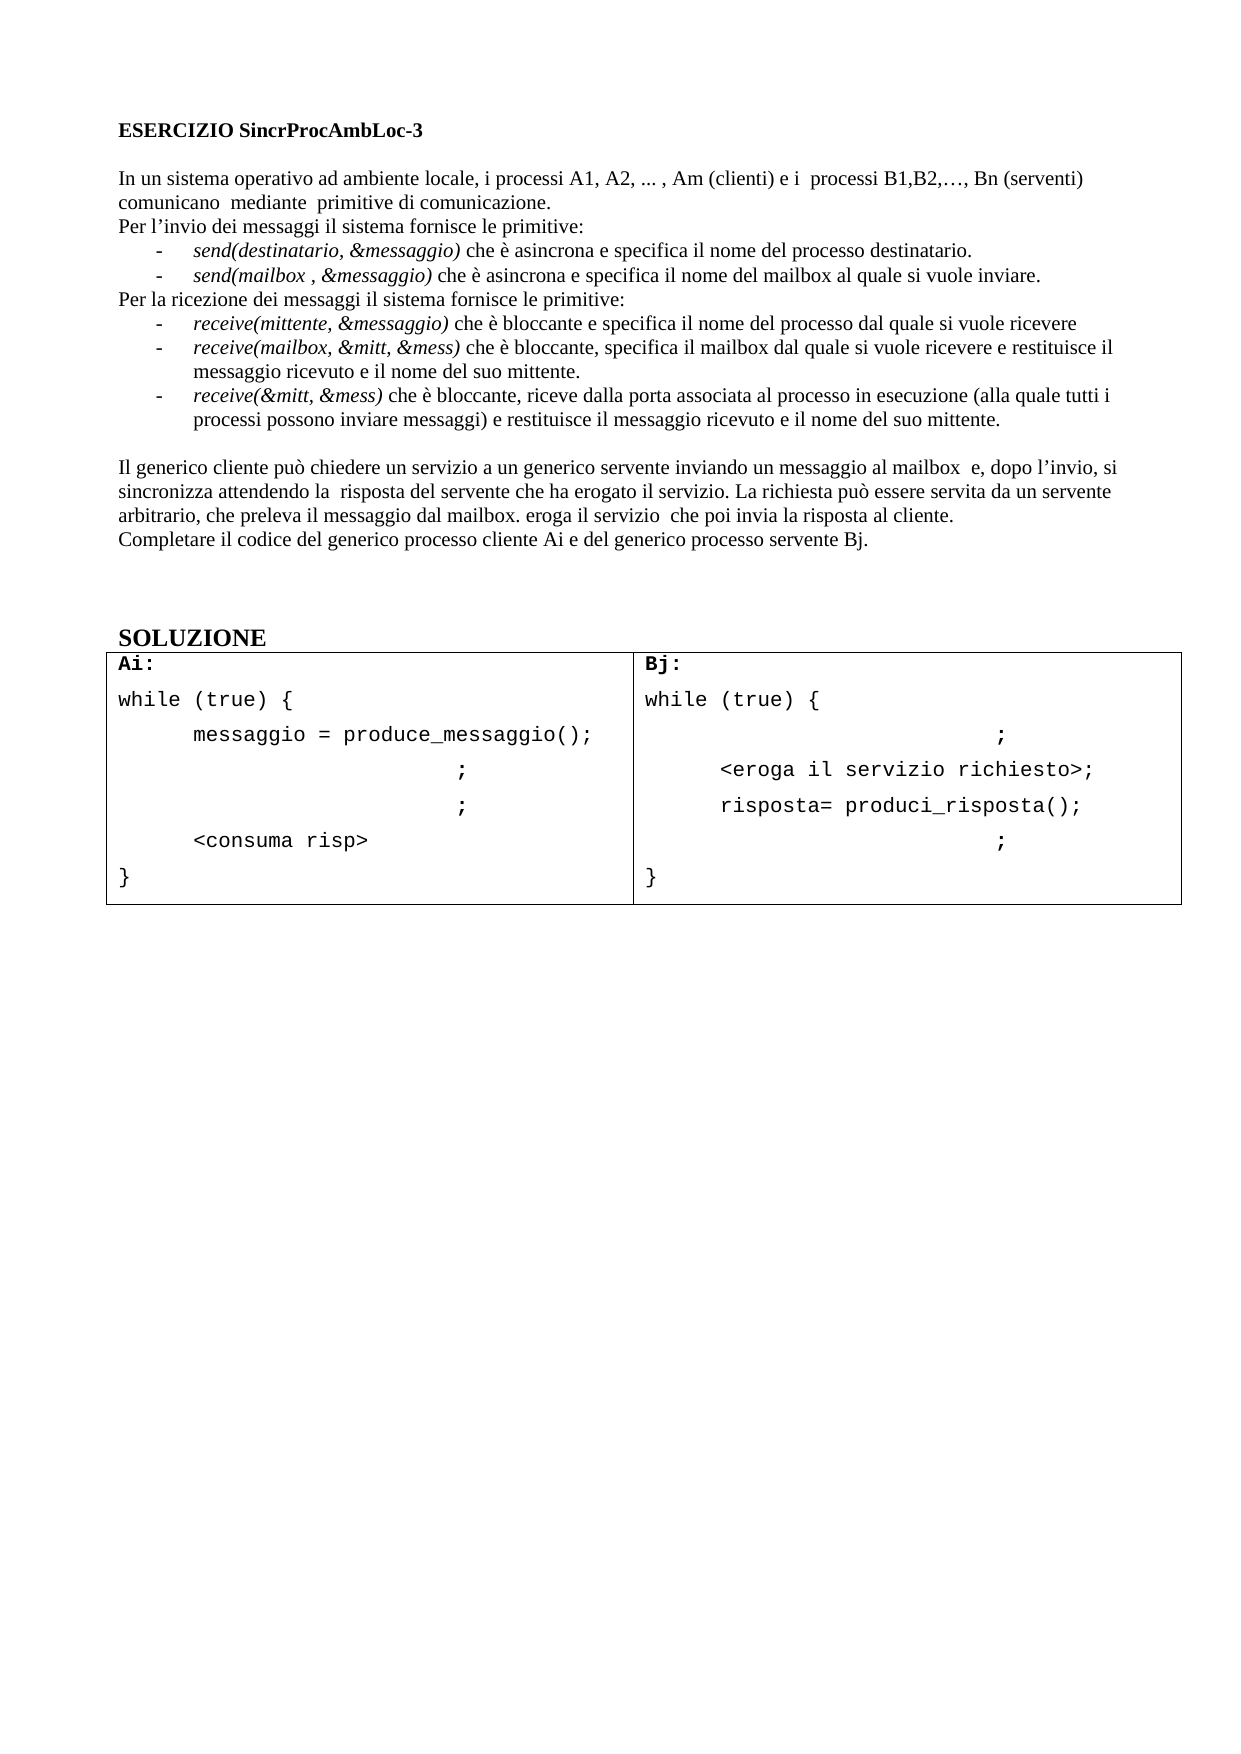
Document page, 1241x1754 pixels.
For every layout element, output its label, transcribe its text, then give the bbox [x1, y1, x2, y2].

text Per l’invio dei messaggi il sistema fornisce le primitive: [118, 214, 1159, 238]
list send(destinatario, &messaggio) che è asincrona e specifica il nome del processo destinatario. [118, 238, 1122, 262]
list receive(mailbox, &mitt, &mess) che è bloccante, specifica il mailbox dal quale si vuole ricevere e restituisce il messaggio ricevuto e il nome del suo mittente. [118, 335, 1122, 383]
list receive(mittente, &messaggio) che è bloccante e specifica il nome del processo dal quale si vuole ricevere [118, 311, 1122, 335]
text SOLUZIONE [118, 623, 1122, 652]
text Completare il codice del generico processo cliente Ai e del generico processo servente Bj. [118, 527, 1122, 551]
list send(mailbox , &messaggio) che è asincrona e specifica il nome del mailbox al quale si vuole inviare. [118, 262, 1122, 287]
list receive(&mitt, &mess) che è bloccante, riceve dalla porta associata al processo in esecuzione (alla quale tutti i processi possono inviare messaggi) e restituisce il messaggio ricevuto e il nome del suo mittente. [118, 383, 1122, 431]
text In un sistema operativo ad ambiente locale, i processi A1, A2, ... , Am (clienti) e i processi B1,B2,…, Bn (serventi) comunicano mediante primitive di comunicazione. [118, 166, 1159, 214]
text Il generico cliente può chiedere un servizio a un generico servente inviando un messaggio al mailbox e, dopo l’invio, si sincronizza attendendo la risposta del servente che ha erogato il servizio. La richiesta può essere servita da un servente arbitrario, che preleva il messaggio dal mailbox. eroga il servizio che poi invia la risposta al cliente. [118, 455, 1159, 527]
table_header Bj: while (true) { ; <eroga il servizio richiesto>; risposta= produci_risposta(); ; } [634, 653, 1181, 904]
text ESERCIZIO SincrProcAmbLoc-3 [118, 118, 1122, 142]
text Per la ricezione dei messaggi il sistema fornisce le primitive: [118, 287, 1159, 311]
table_header Ai: while (true) { messaggio = produce_messaggio(); ; ; <consuma risp> } [107, 653, 633, 904]
